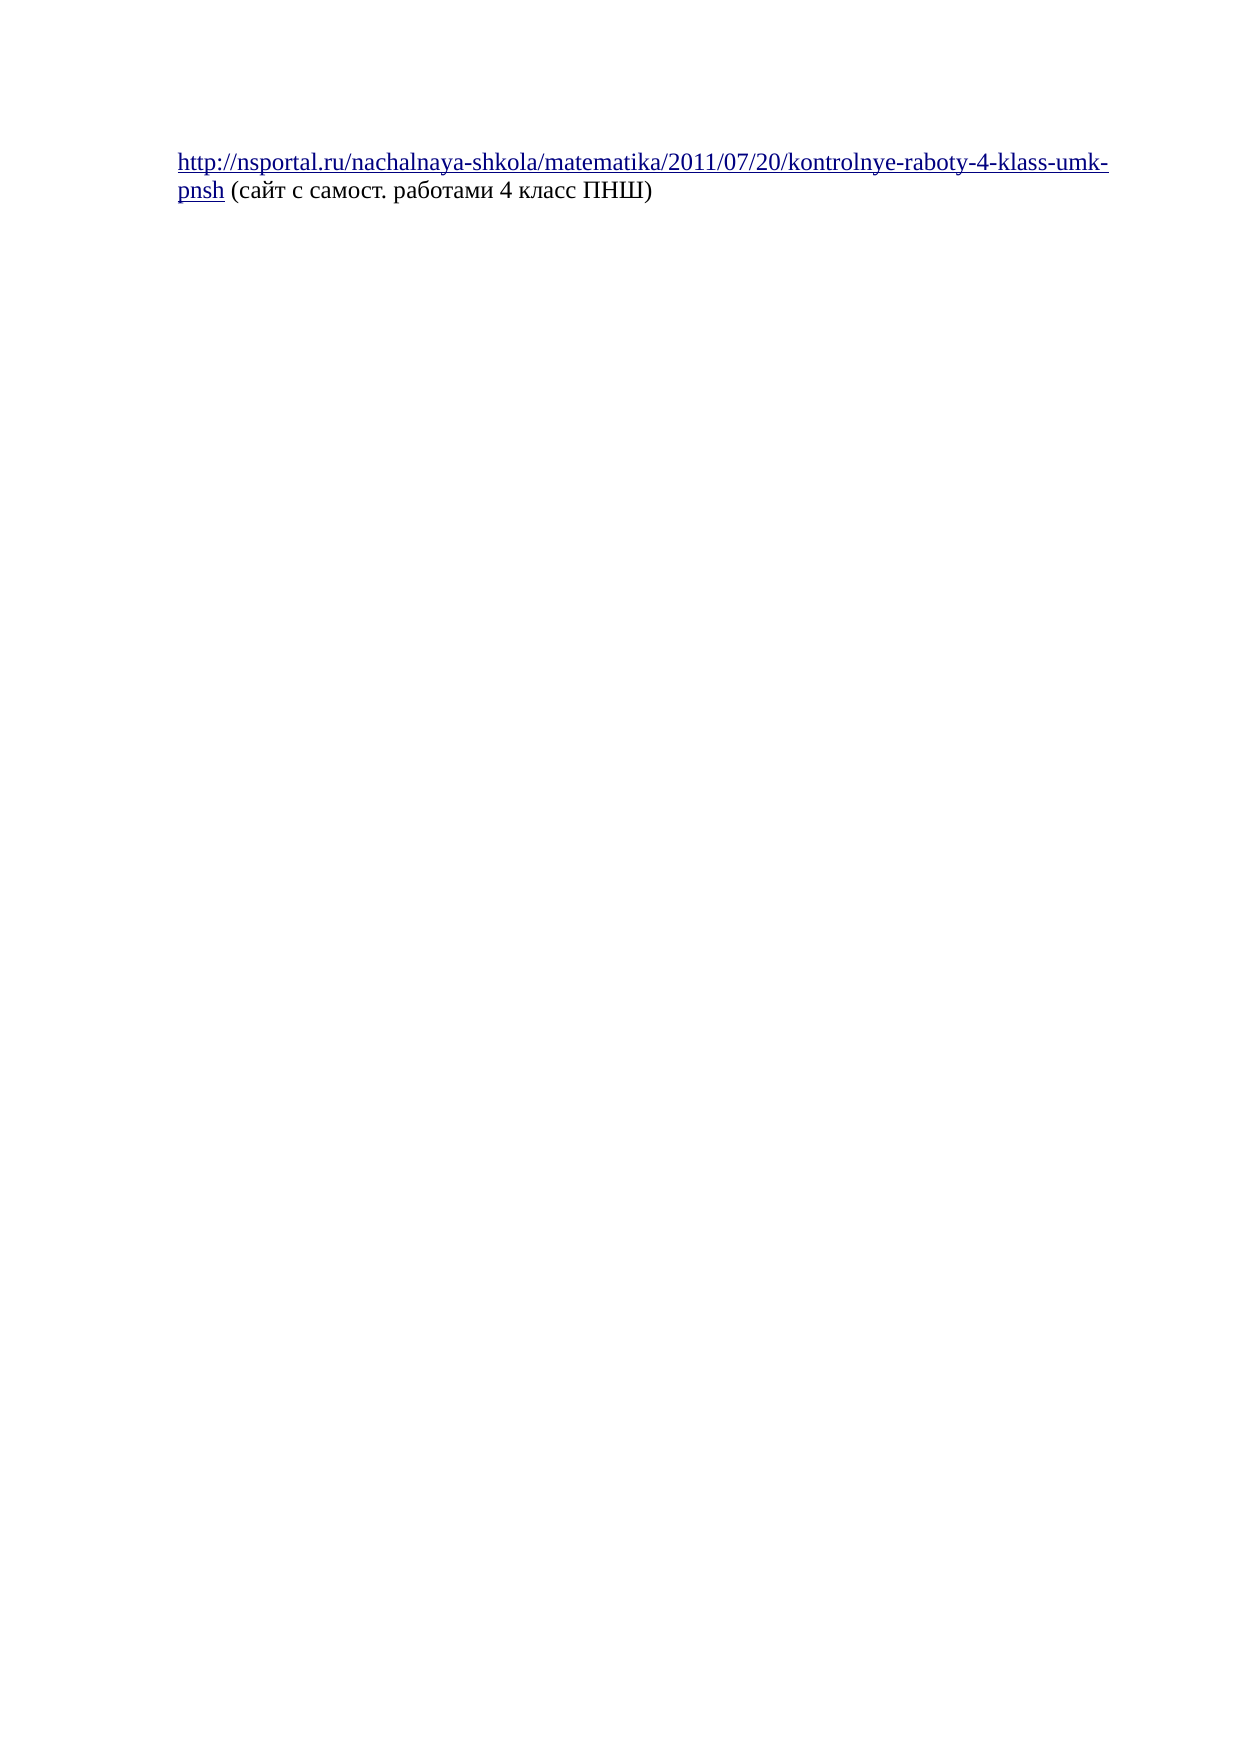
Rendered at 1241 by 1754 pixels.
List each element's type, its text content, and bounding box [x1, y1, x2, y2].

text http://nsportal.ru/nachalnaya-shkola/matematika/2011/07/20/kontrolnye-raboty-4-klass-umk-pnsh (сайт с самост. работами 4 класс ПНШ) [177, 147, 1152, 204]
